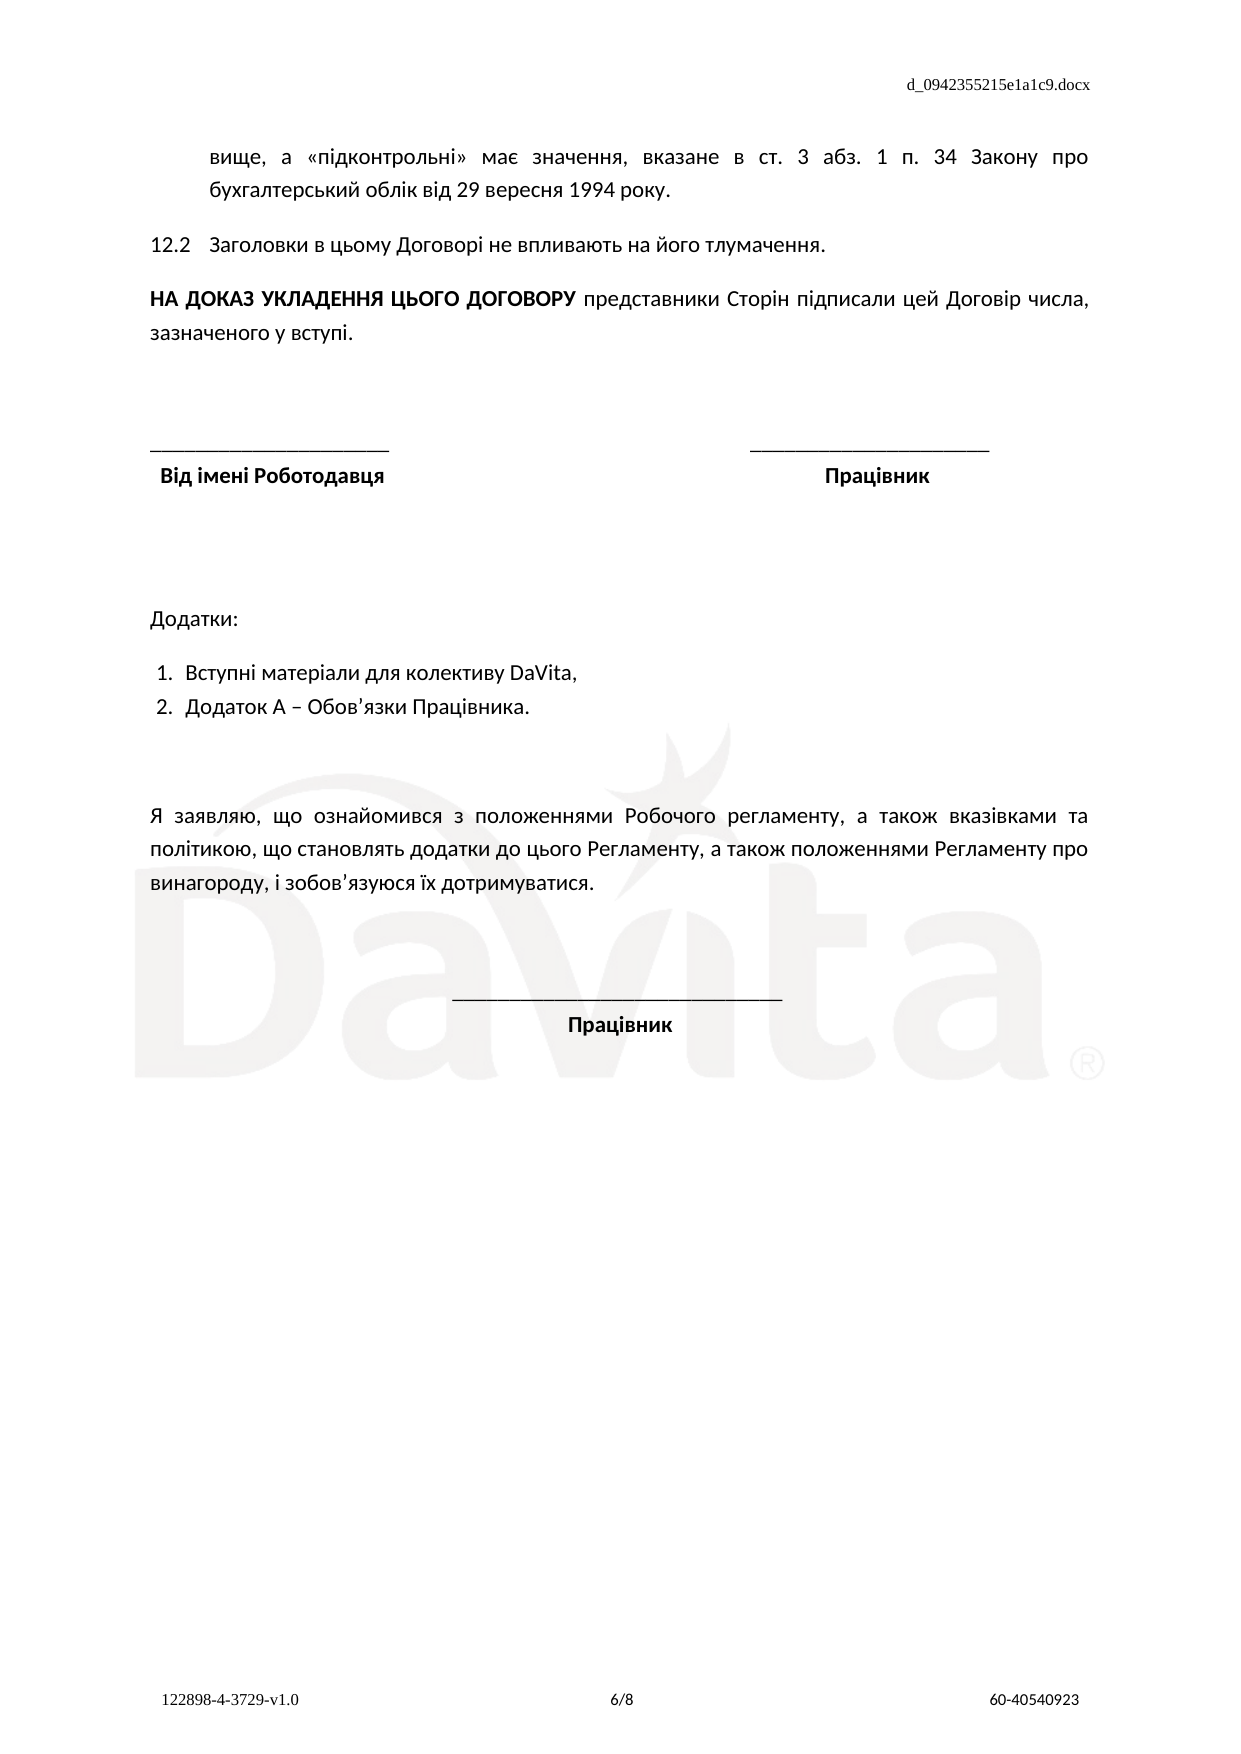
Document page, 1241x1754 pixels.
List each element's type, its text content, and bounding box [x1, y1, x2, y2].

text Додатки: [150, 604, 1090, 632]
text _____________________ _____________________ Від імені Роботодавця Працівник [150, 427, 1090, 489]
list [209, 142, 1090, 203]
list Заголовки в цьому Договорі не впливають на його тлумачення. [150, 230, 1090, 258]
list Вступні матеріали для колективу DaVita, [156, 658, 1090, 686]
list Додаток А – Обов’язки Працівника. [156, 692, 1090, 720]
subtitle НА ДОКАЗ УКЛАДЕННЯ ЦЬОГО ДОГОВОРУ представники Сторін підписали цей Договір числа, зазначеного у вступі. [150, 284, 1090, 346]
text _____________________________ Працівник [150, 977, 1090, 1038]
text Я заявляю, що ознайомився з положеннями Робочого регламенту, а також вказівками та політикою, що становлять додатки до цього Регламенту, а також положеннями Регламенту про винагороду, і зобов’язуюся їх дотримуватися. [150, 801, 1090, 896]
